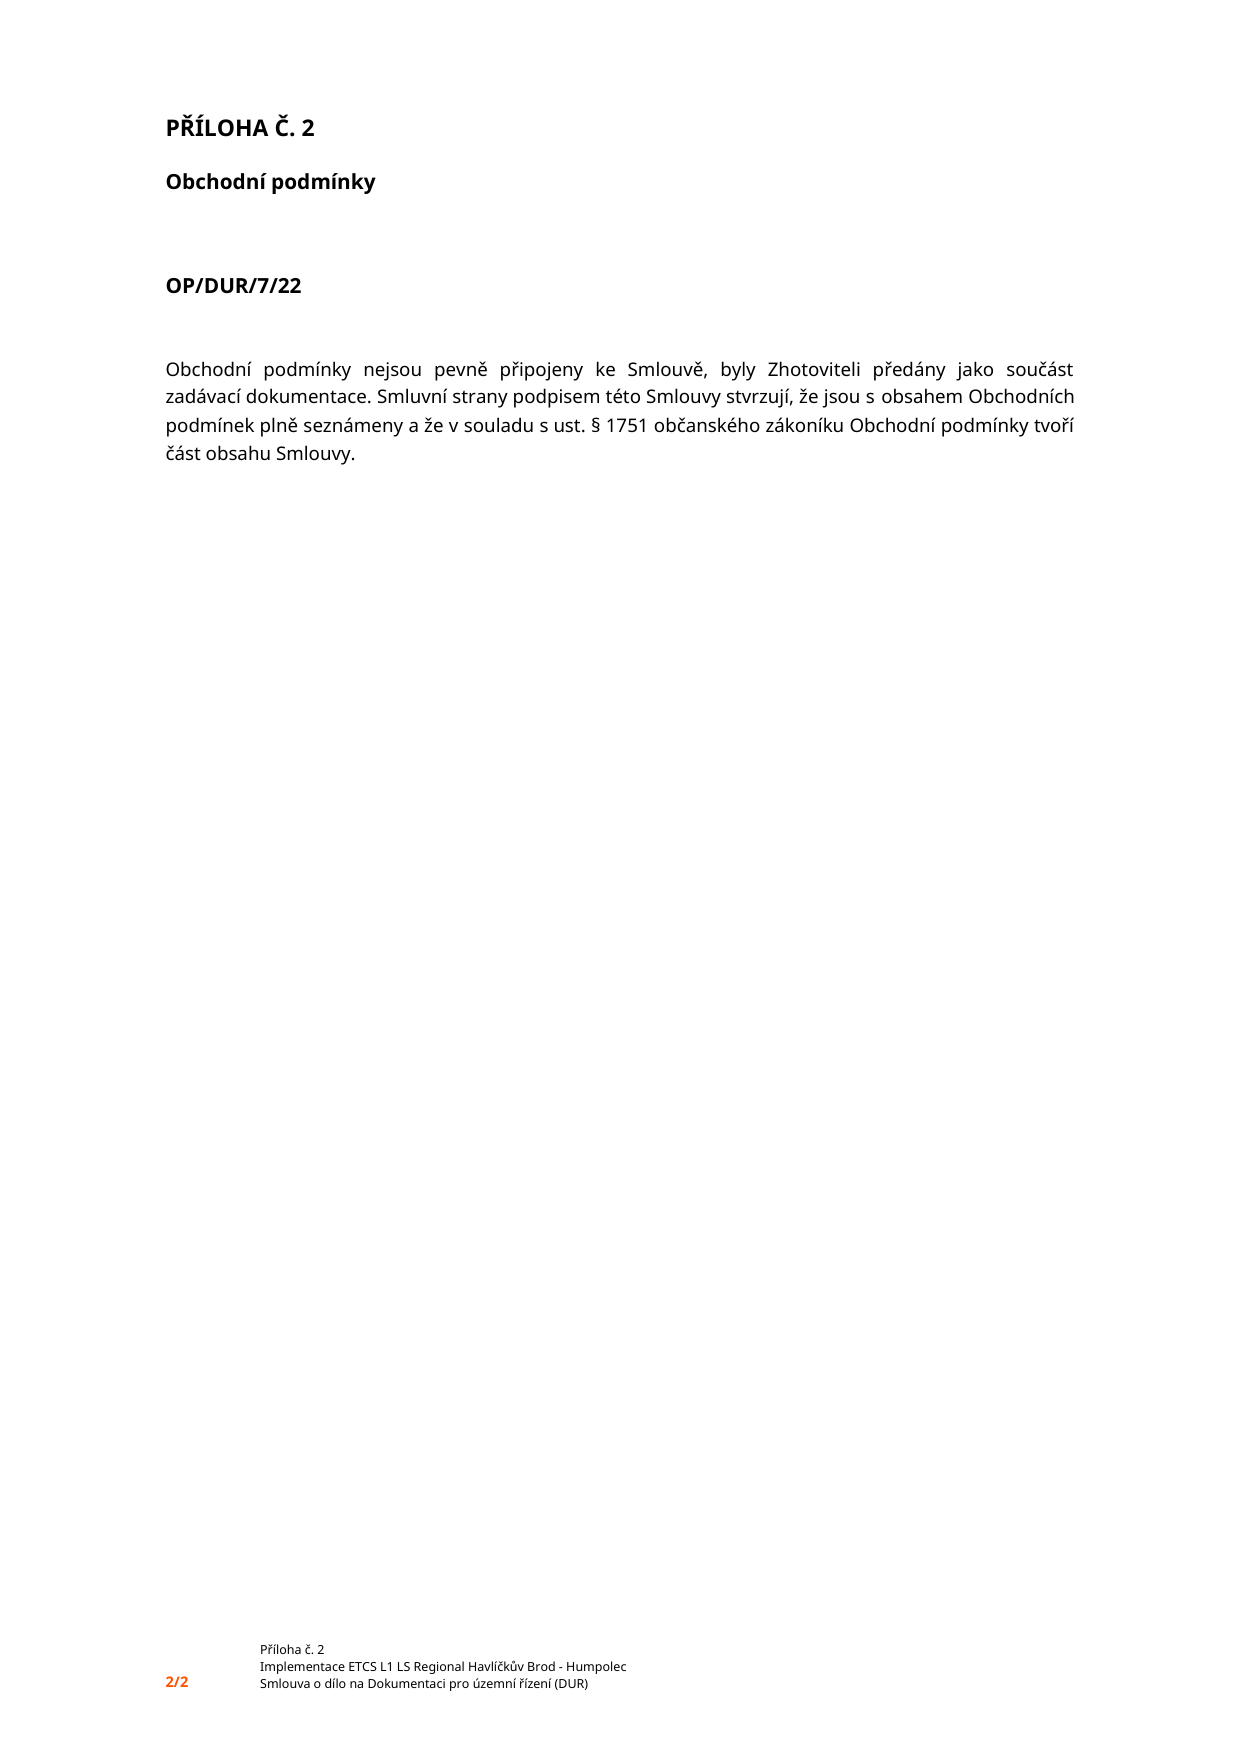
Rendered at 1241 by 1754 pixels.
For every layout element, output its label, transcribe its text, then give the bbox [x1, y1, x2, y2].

text Obchodní podmínky nejsou pevně připojeny ke Smlouvě, byly Zhotoviteli předány jako součást zadávací dokumentace. Smluvní strany podpisem této Smlouvy stvrzují, že jsou s obsahem Obchodních podmínek plně seznámeny a že v souladu s ust. § 1751 občanského zákoníku Obchodní podmínky tvoří část obsahu Smlouvy. [165, 356, 1075, 465]
text Obchodní podmínky [165, 167, 1075, 196]
text Příloha č. 2 [165, 112, 1075, 143]
text OP/DUR/7/22 [165, 272, 1075, 300]
